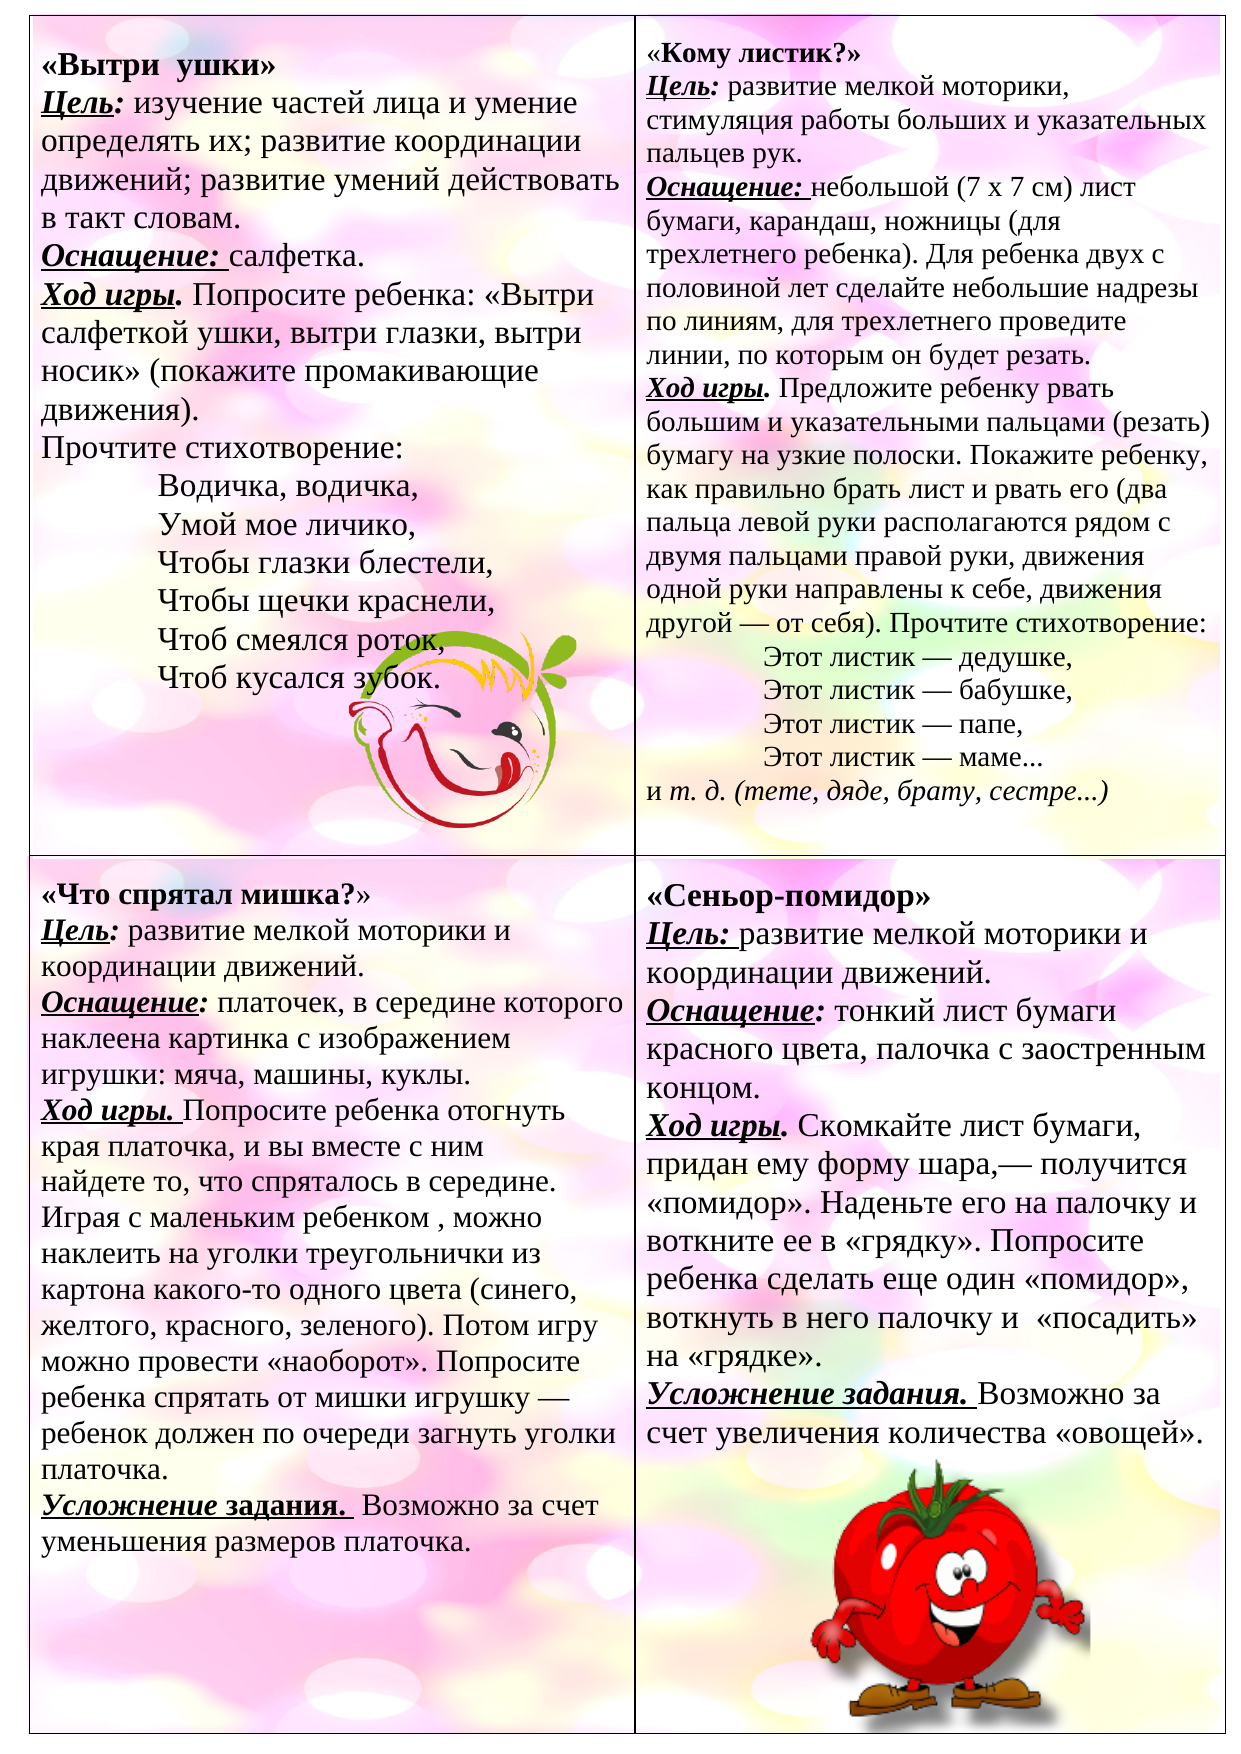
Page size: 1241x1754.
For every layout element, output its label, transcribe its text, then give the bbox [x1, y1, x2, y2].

table_cell «Вытри ушки» Цель: изучение частей лица и умение определять их; развитие координации движений; развитие умений действовать в такт словам. Оснащение: салфетка. Ход игры. Попросите ребенка: «Вытри салфеткой ушки, вытри глазки, вытри носик» (покажите промакивающие движения). Прочтите стихотворение: Водичка, водичка, Умой мое личико, Чтобы глазки блестели, Чтобы щечки краснели, Чтоб смеялся роток, Чтоб кусался зубок. [30, 16, 634, 855]
table_cell «Кому листик?» Цель: развитие мелкой моторики, стимуляция работы больших и указательных пальцев рук. Оснащение: небольшой (7 х 7 см) лист бумаги, карандаш, ножницы (для трехлетнего ребенка). Для ребенка двух с половиной лет сделайте небольшие надрезы по линиям, для трехлетнего проведите линии, по которым он будет резать. Ход игры. Предложите ребенку рвать большим и указательными пальцами (резать) бумагу на узкие полоски. Покажите ребенку, как правильно брать лист и рвать его (два пальца левой руки располагаются рядом с двумя пальцами правой руки, движения одной руки направлены к себе, движения другой — от себя). Прочтите стихотворение: Этот листик — дедушке, Этот листик — бабушке, Этот листик — папе, Этот листик — маме... и т. д. (тете, дяде, брату, сестре...) [636, 16, 1225, 855]
table_cell «Что спрятал мишка?» Цель: развитие мелкой моторики и координации движений. Оснащение: платочек, в середине которого наклеена картинка с изображением игрушки: мяча, машины, куклы. Ход игры. Попросите ребенка отогнуть края платочка, и вы вместе с ним найдете то, что спряталось в середине. Играя с маленьким ребенком , можно наклеить на уголки треугольнички из картона какого-то одного цвета (синего, желтого, красного, зеленого). Потом игру можно провести «наоборот». Попросите ребенка спрятать от мишки игрушку — ребенок должен по очереди загнуть уголки платочка. Усложнение задания. Возможно за счет уменьшения размеров платочка. [30, 856, 634, 1733]
picture [803, 1450, 1091, 1734]
table_cell «Сеньор-помидор» Цель: развитие мелкой моторики и координации движений. Оснащение: тонкий лист бумаги красного цвета, палочка с заостренным концом. Ход игры. Скомкайте лист бумаги, придан ему форму шара,— получится «помидор». Наденьте его на палочку и воткните ее в «грядку». Попросите ребенка сделать еще один «помидор», воткнуть в него палочку и «посадить» на «грядке». Усложнение задания. Возможно за счет увеличения количества «овощей». [636, 856, 1225, 1733]
